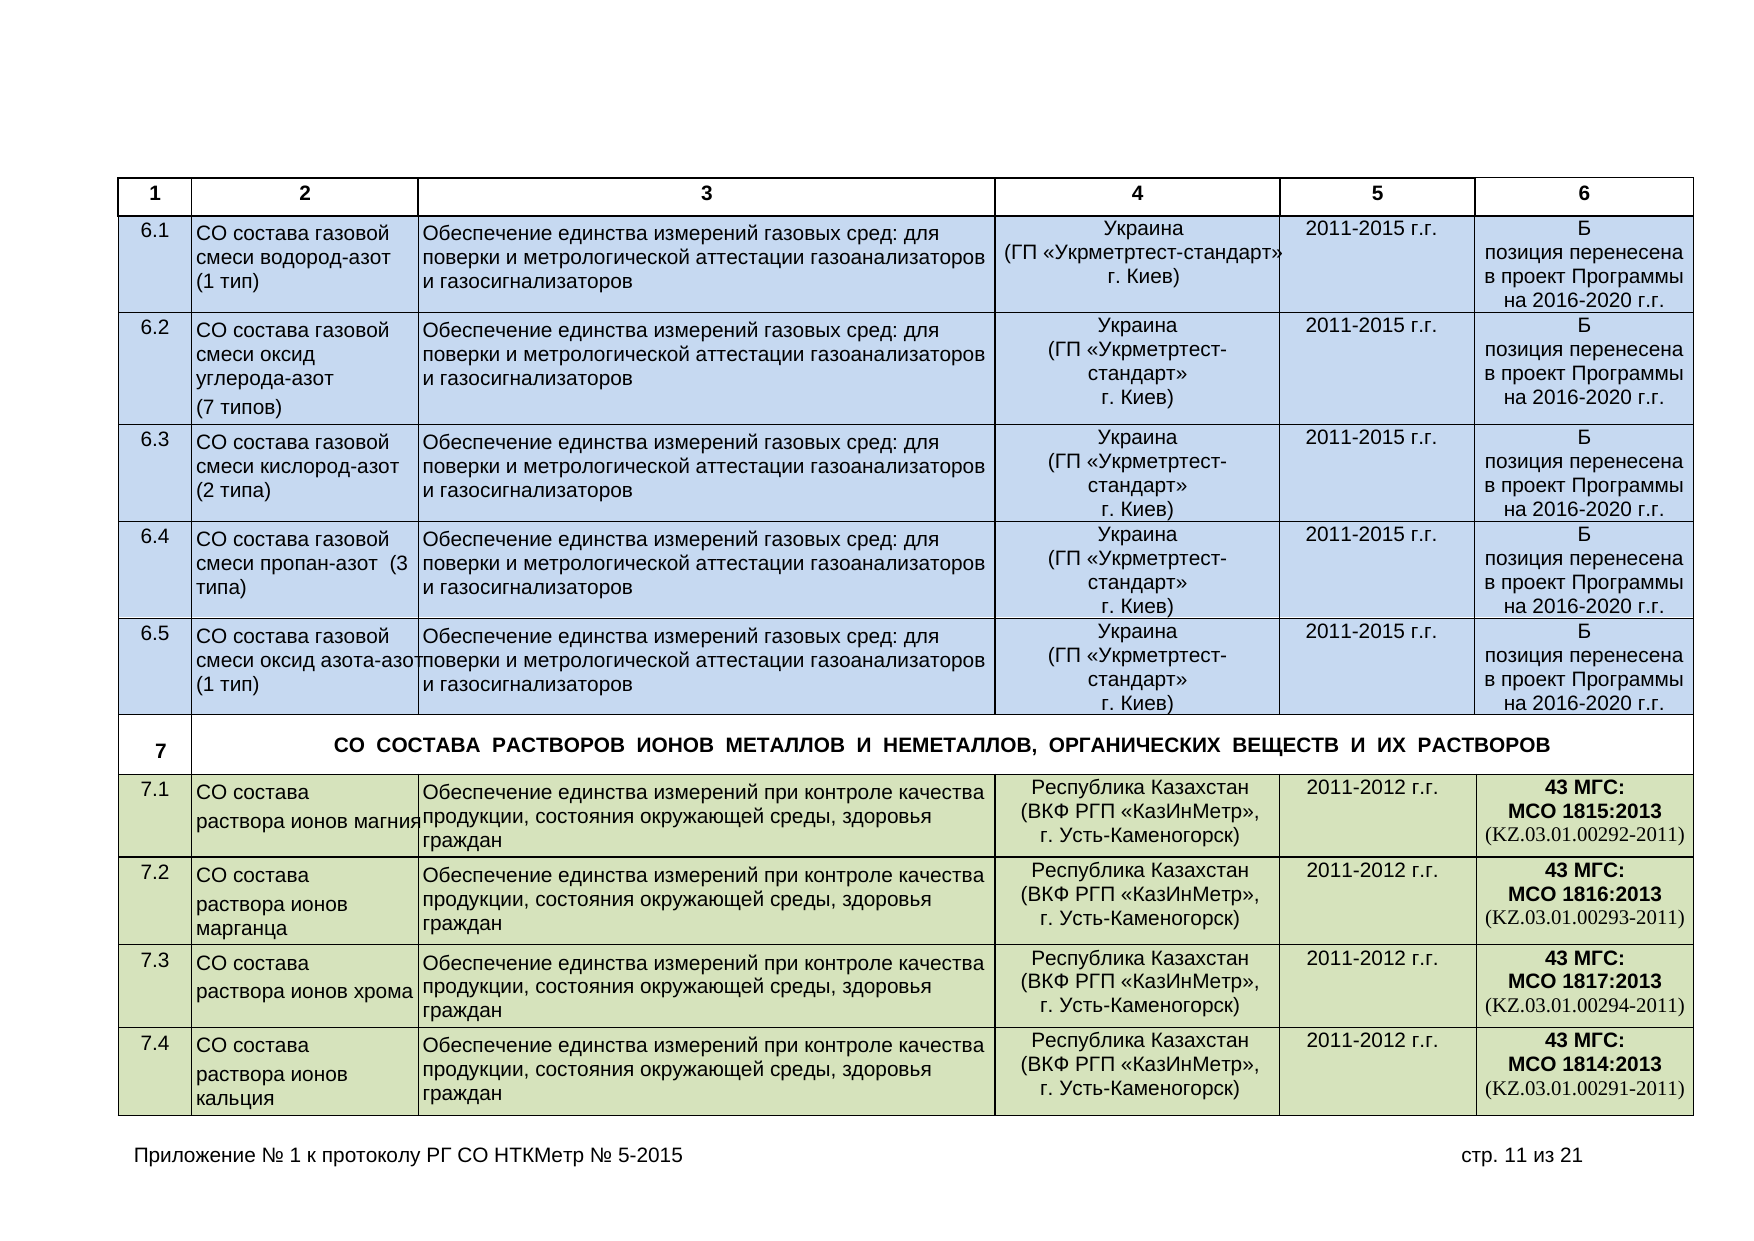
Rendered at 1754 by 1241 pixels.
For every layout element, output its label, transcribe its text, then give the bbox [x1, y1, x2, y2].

table_cell 43 МГС: МСО 1815:2013 (KZ.03.01.00292-2011) [1477, 775, 1693, 856]
table_cell Б позиция перенесена в проект Программы на 2016-2020 г.г. [1475, 313, 1693, 424]
table_cell Республика Казахстан (ВКФ РГП «КазИнМетр», г. Усть-Каменогорск) [996, 858, 1279, 944]
table_cell 2011-2012 г.г. [1280, 858, 1476, 944]
table_cell СО состава газовой смеси водород-азот (1 тип) [192, 217, 418, 312]
table_cell Украина (ГП «Укрметртест-стандарт» г. Киев) [996, 619, 1279, 714]
table_header 4 [996, 179, 1279, 215]
table_cell Обеспечение единства измерений газовых сред: для поверки и метрологической аттестации газоанализаторов и газосигнализаторов [419, 217, 994, 312]
table_cell 6.1 [119, 217, 191, 312]
table_cell СО состава раствора ионов марганца [192, 858, 418, 944]
table_cell СО состава раствора ионов магния [192, 775, 418, 856]
table_cell Украина (ГП «Укрметртест-стандарт» г. Киев) [996, 217, 1279, 312]
table_cell Обеспечение единства измерений при контроле качества продукции, состояния окружающей среды, здоровья граждан [419, 1028, 994, 1115]
table_cell 7.2 [119, 858, 191, 944]
table_cell 2011-2012 г.г. [1280, 1028, 1476, 1115]
table_cell 7.1 [119, 775, 191, 856]
table_cell Обеспечение единства измерений газовых сред: для поверки и метрологической аттестации газоанализаторов и газосигнализаторов [419, 522, 994, 617]
table_cell 6.2 [119, 313, 191, 424]
table_cell 2011-2012 г.г. [1280, 775, 1476, 856]
table_cell 7 [119, 715, 191, 773]
table_cell Обеспечение единства измерений при контроле качества продукции, состояния окружающей среды, здоровья граждан [419, 858, 994, 944]
table_cell СО состава газовой смеси кислород-азот (2 типа) [192, 425, 418, 521]
table_cell Обеспечение единства измерений газовых сред: для поверки и метрологической аттестации газоанализаторов и газосигнализаторов [419, 313, 994, 424]
table_cell 43 МГС: МСО 1814:2013 (KZ.03.01.00291-2011) [1477, 1028, 1693, 1115]
table_header 3 [419, 179, 994, 215]
table_cell 2011-2015 г.г. [1280, 313, 1474, 424]
table_cell Обеспечение единства измерений газовых сред: для поверки и метрологической аттестации газоанализаторов и газосигнализаторов [419, 425, 994, 521]
table_cell 2011-2015 г.г. [1280, 619, 1474, 714]
table_cell Обеспечение единства измерений газовых сред: для поверки и метрологической аттестации газоанализаторов и газосигнализаторов [419, 619, 994, 714]
table_cell СО состава раствора ионов кальция [192, 1028, 418, 1115]
table_cell 7.4 [119, 1028, 191, 1115]
table_cell Б позиция перенесена в проект Программы на 2016-2020 г.г. [1475, 522, 1693, 617]
table_cell 7.3 [119, 945, 191, 1027]
table_cell 2011-2015 г.г. [1280, 425, 1474, 521]
table_cell Украина (ГП «Укрметртест-стандарт» г. Киев) [996, 522, 1279, 617]
table_cell 6.4 [119, 522, 191, 617]
table_cell Б позиция перенесена в проект Программы на 2016-2020 г.г. [1475, 619, 1693, 714]
table_cell Обеспечение единства измерений при контроле качества продукции, состояния окружающей среды, здоровья граждан [419, 775, 994, 856]
table_header 5 [1281, 179, 1474, 215]
table_cell 2011-2015 г.г. [1280, 522, 1474, 617]
table_header 6 [1476, 178, 1693, 215]
table_cell 43 МГС: МСО 1816:2013 (KZ.03.01.00293-2011) [1477, 858, 1693, 944]
table_header 2 [192, 179, 417, 215]
table_cell 2011-2012 г.г. [1280, 945, 1476, 1027]
table_cell Обеспечение единства измерений при контроле качества продукции, состояния окружающей среды, здоровья граждан [419, 945, 994, 1027]
table_cell 2011-2015 г.г. [1280, 217, 1474, 312]
table_cell Республика Казахстан (ВКФ РГП «КазИнМетр», г. Усть-Каменогорск) [996, 1028, 1279, 1115]
table_cell СО состава газовой смеси оксид углерода-азот (7 типов) [192, 313, 418, 424]
table_cell СО состава газовой смеси пропан-азот (3 типа) [192, 522, 418, 617]
table_cell Украина (ГП «Укрметртест-стандарт» г. Киев) [996, 425, 1279, 521]
table_cell Б позиция перенесена в проект Программы на 2016-2020 г.г. [1475, 217, 1693, 312]
table_cell Б позиция перенесена в проект Программы на 2016-2020 г.г. [1475, 425, 1693, 521]
table_cell 43 МГС: МСО 1817:2013 (KZ.03.01.00294-2011) [1477, 945, 1693, 1027]
table_cell Республика Казахстан (ВКФ РГП «КазИнМетр», г. Усть-Каменогорск) [996, 775, 1279, 856]
table_cell 6.5 [119, 619, 191, 714]
table_cell СО СОСТАВА РАСТВОРОВ ИОНОВ МЕТАЛЛОВ И НЕМЕТАЛЛОВ, ОРГАНИЧЕСКИХ ВЕЩЕСТВ И ИХ РАСТВОРОВ [192, 715, 1693, 773]
table_cell СО состава раствора ионов хрома [192, 945, 418, 1027]
table_cell 6.3 [119, 425, 191, 521]
table_cell Республика Казахстан (ВКФ РГП «КазИнМетр», г. Усть-Каменогорск) [996, 945, 1279, 1027]
table_cell СО состава газовой смеси оксид азота-азот (1 тип) [192, 619, 418, 714]
table_cell Украина (ГП «Укрметртест-стандарт» г. Киев) [996, 313, 1279, 424]
table_header 1 [119, 179, 191, 215]
